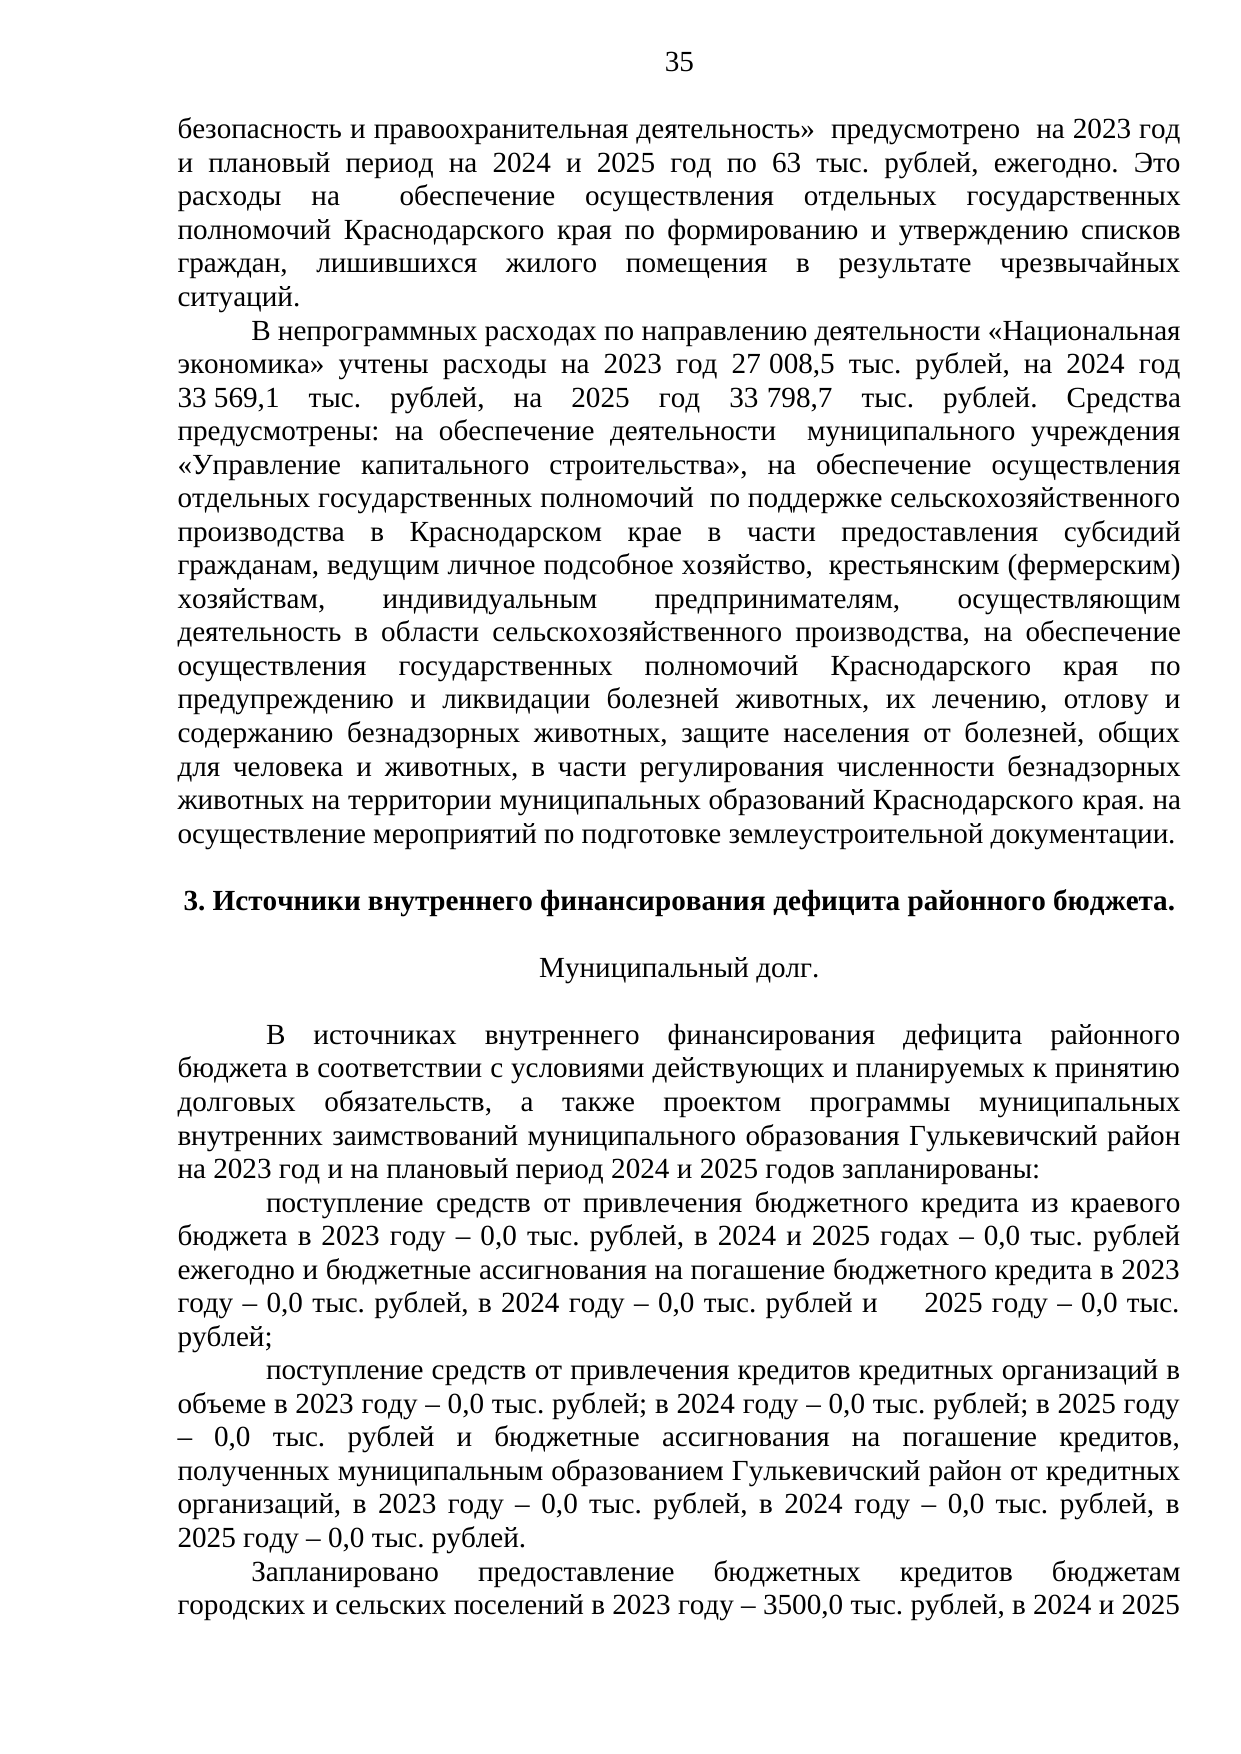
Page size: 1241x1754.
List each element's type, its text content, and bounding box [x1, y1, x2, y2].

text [177, 1554, 1181, 1621]
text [177, 111, 1181, 313]
text 3. Источники внутреннего финансирования дефицита районного бюджета. [177, 883, 1181, 916]
text поступление средств от привлечения кредитов кредитных организаций в объеме в 2023 году – 0,0 тыс. рублей; в 2024 году – 0,0 тыс. рублей; в 2025 году – 0,0 тыс. рублей и бюджетные ассигнования на погашение кредитов, полученных муниципальным образованием Гулькевичский район от кредитных организаций, в 2023 году – 0,0 тыс. рублей, в 2024 году – 0,0 тыс. рублей, в 2025 году – 0,0 тыс. рублей. [177, 1352, 1181, 1554]
text поступление средств от привлечения бюджетного кредита из краевого бюджета в 2023 году – 0,0 тыс. рублей, в 2024 и 2025 годах – 0,0 тыс. рублей ежегодно и бюджетные ассигнования на погашение бюджетного кредита в 2023 году – 0,0 тыс. рублей, в 2024 году – 0,0 тыс. рублей и 2025 году – 0,0 тыс. рублей; [177, 1185, 1181, 1352]
text В источниках внутреннего финансирования дефицита районного бюджета в соответствии с условиями действующих и планируемых к принятию долговых обязательств, а также проектом программы муниципальных внутренних заимствований муниципального образования Гулькевичский район на 2023 год и на плановый период 2024 и 2025 годов запланированы: [177, 1017, 1181, 1185]
text В непрограммных расходах по направлению деятельности «Национальная экономика» учтены расходы на 2023 год 27 008,5 тыс. рублей, на 2024 год 33 569,1 тыс. рублей, на 2025 год 33 798,7 тыс. рублей. Средства предусмотрены: на обеспечение деятельности муниципального учреждения «Управление капитального строительства», на обеспечение осуществления отдельных государственных полномочий по поддержке сельскохозяйственного производства в Краснодарском крае в части предоставления субсидий гражданам, ведущим личное подсобное хозяйство, крестьянским (фермерским) хозяйствам, индивидуальным предпринимателям, осуществляющим деятельность в области сельскохозяйственного производства, на обеспечение осуществления государственных полномочий Краснодарского края по предупреждению и ликвидации болезней животных, их лечению, отлову и содержанию безнадзорных животных, защите населения от болезней, общих для человека и животных, в части регулирования численности безнадзорных животных на территории муниципальных образований Краснодарского края. на осуществление мероприятий по подготовке землеустроительной документации. [177, 313, 1181, 849]
text Муниципальный долг. [177, 950, 1181, 983]
